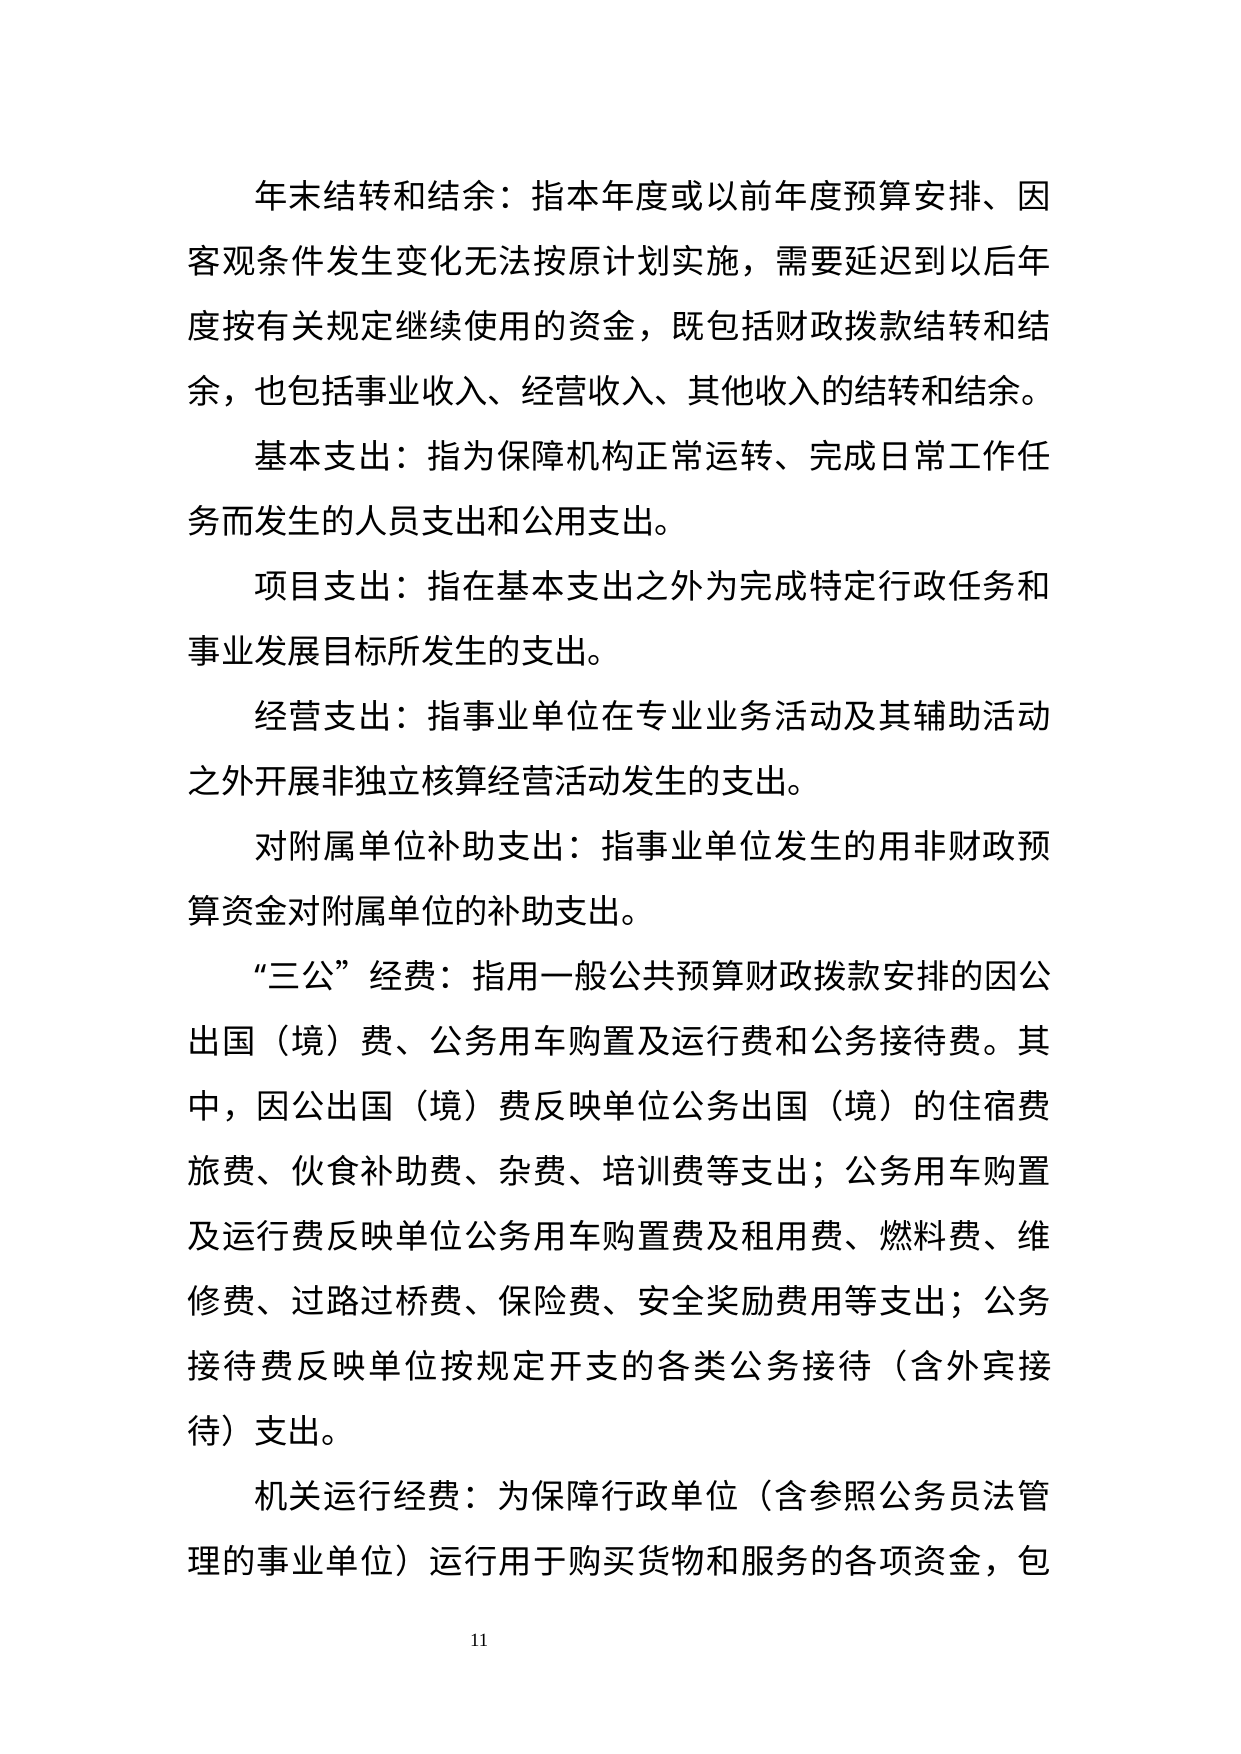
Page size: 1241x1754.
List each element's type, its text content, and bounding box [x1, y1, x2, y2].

text “三公”经费：指用一般公共预算财政拨款安排的因公出国（境）费、公务用车购置及运行费和公务接待费。其中，因公出国（境）费反映单位公务出国（境）的住宿费、旅费、伙食补助费、杂费、培训费等支出；公务用车购置及运行费反映单位公务用车购置费及租用费、燃料费、维修费、过路过桥费、保险费、安全奖励费用等支出；公务接待费反映单位按规定开支的各类公务接待（含外宾接待）支出。 [187, 942, 1053, 1462]
text 项目支出：指在基本支出之外为完成特定行政任务和事业发展目标所发生的支出。 [187, 552, 1053, 682]
text 经营支出：指事业单位在专业业务活动及其辅助活动之外开展非独立核算经营活动发生的支出。 [187, 682, 1053, 812]
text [187, 1462, 1053, 1592]
text 年末结转和结余：指本年度或以前年度预算安排、因客观条件发生变化无法按原计划实施，需要延迟到以后年度按有关规定继续使用的资金，既包括财政拨款结转和结余，也包括事业收入、经营收入、其他收入的结转和结余。 [187, 162, 1053, 422]
text 对附属单位补助支出：指事业单位发生的用非财政预算资金对附属单位的补助支出。 [187, 812, 1053, 942]
text 基本支出：指为保障机构正常运转、完成日常工作任务而发生的人员支出和公用支出。 [187, 422, 1053, 552]
